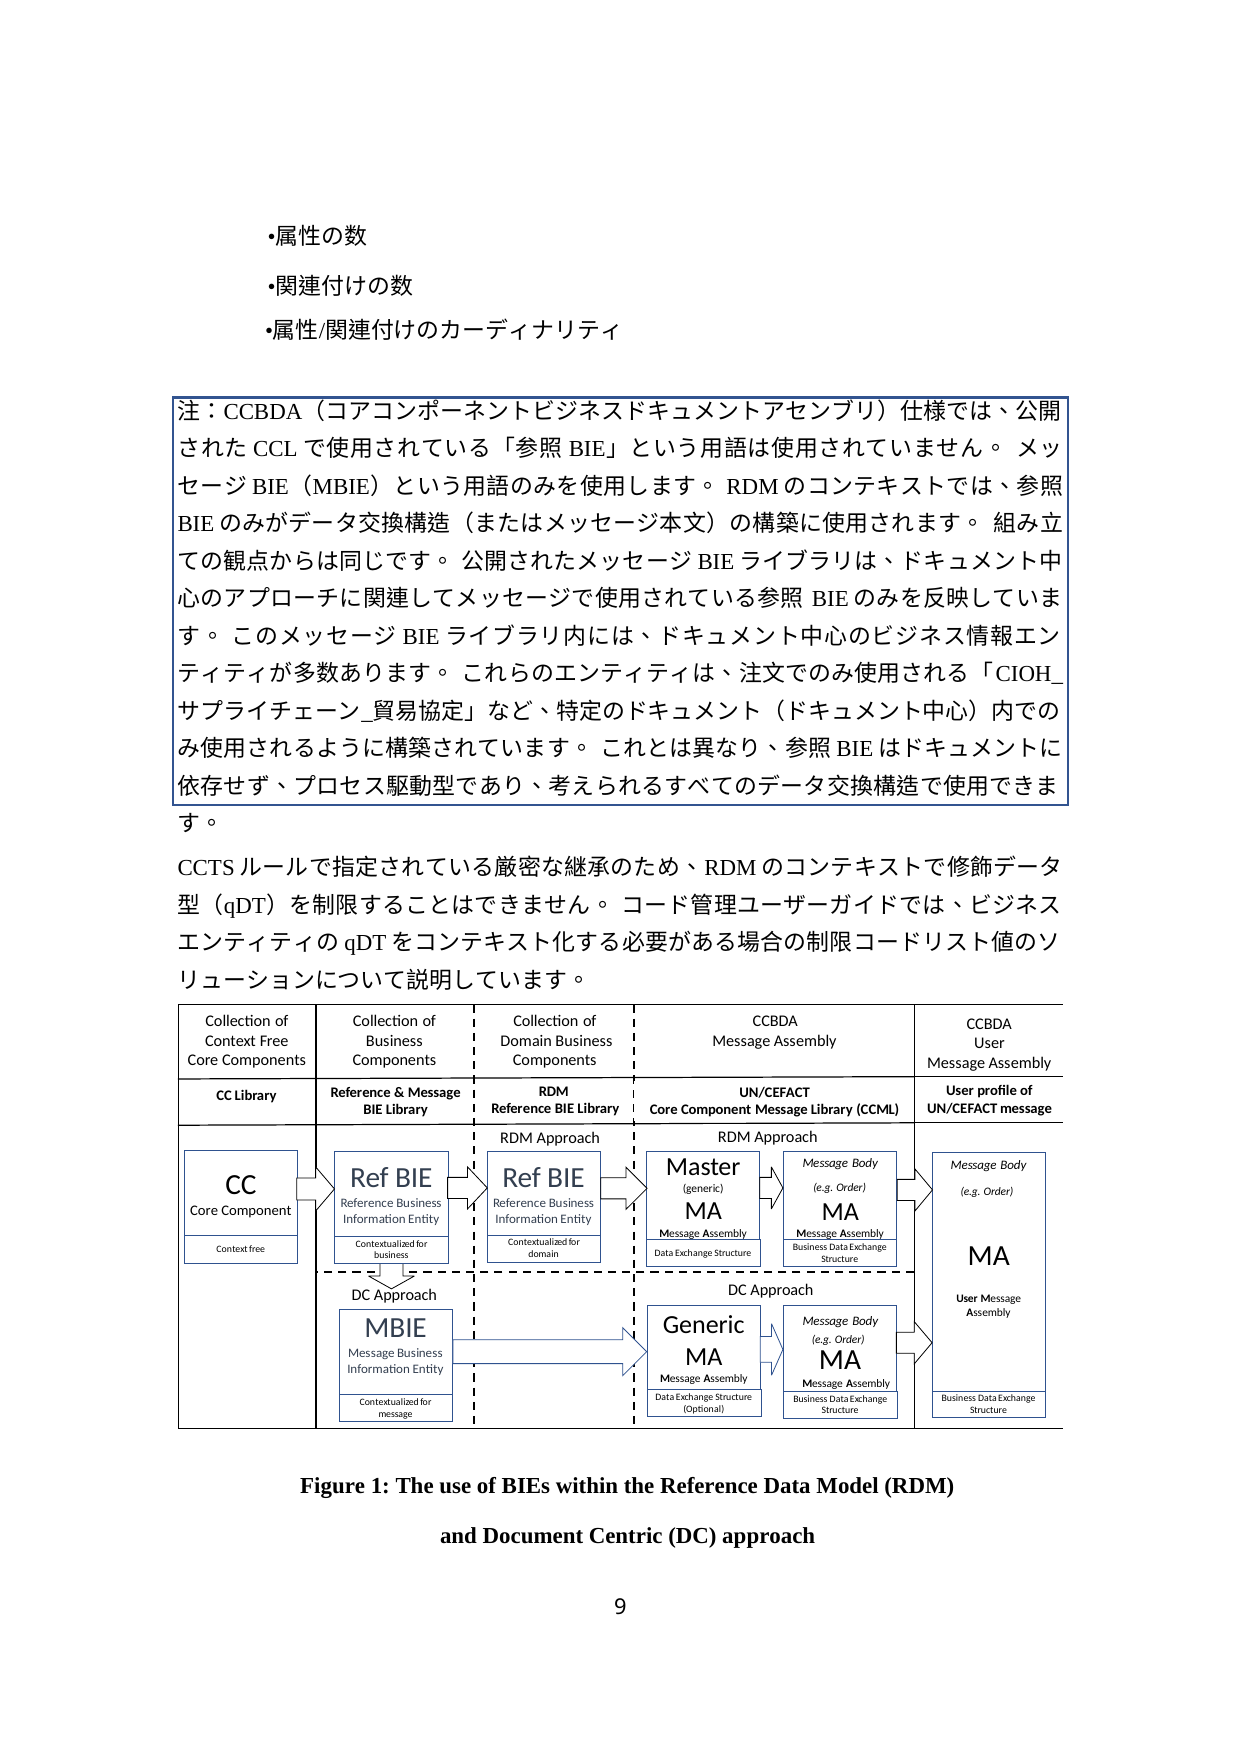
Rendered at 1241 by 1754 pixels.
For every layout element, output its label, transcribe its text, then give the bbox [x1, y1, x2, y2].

text Figure 1: The use of BIEs within the Reference Data Model (RDM) [192, 1467, 1063, 1504]
text •関連付けの数 [267, 267, 1063, 304]
text and Document Centric (DC) approach [192, 1517, 1063, 1554]
text •属性/関連付けのカーディナリティ [265, 311, 1063, 348]
text CCTSルールで指定されている厳密な継承のため、RDMのコンテキストで修飾データ型（qDT）を制限することはできません。 コード管理ユーザーガイドでは、ビジネスエンティティのqDTをコンテキスト化する必要がある場合の制限コードリスト値のソリューションについて説明しています。 [177, 848, 1063, 998]
text •属性の数 [267, 217, 1063, 254]
text 注：CCBDA（コアコンポーネントビジネスドキュメントアセンブリ）仕様では、公開されたCCLで使用されている「参照BIE」という用語は使用されていません。 メッセージBIE（MBIE）という用語のみを使用します。 RDMのコンテキストでは、参照BIEのみがデータ交換構造（またはメッセージ本文）の構築に使用されます。 組み立ての観点からは同じです。 公開されたメッセージBIEライブラリは、ドキュメント中心のアプローチに関連してメッセージで使用されている参照BIEのみを反映しています。 このメッセージBIEライブラリ内には、ドキュメント中心のビジネス情報エンティティが多数あります。 これらのエンティティは、注文でのみ使用される「CIOH_サプライチェーン_貿易協定」など、特定のドキュメント（ドキュメント中心）内でのみ使用されるように構築されています。 これとは異なり、参照BIEはドキュメントに依存せず、プロセス駆動型であり、考えられるすべてのデータ交換構造で使用できます。 [177, 399, 1063, 804]
